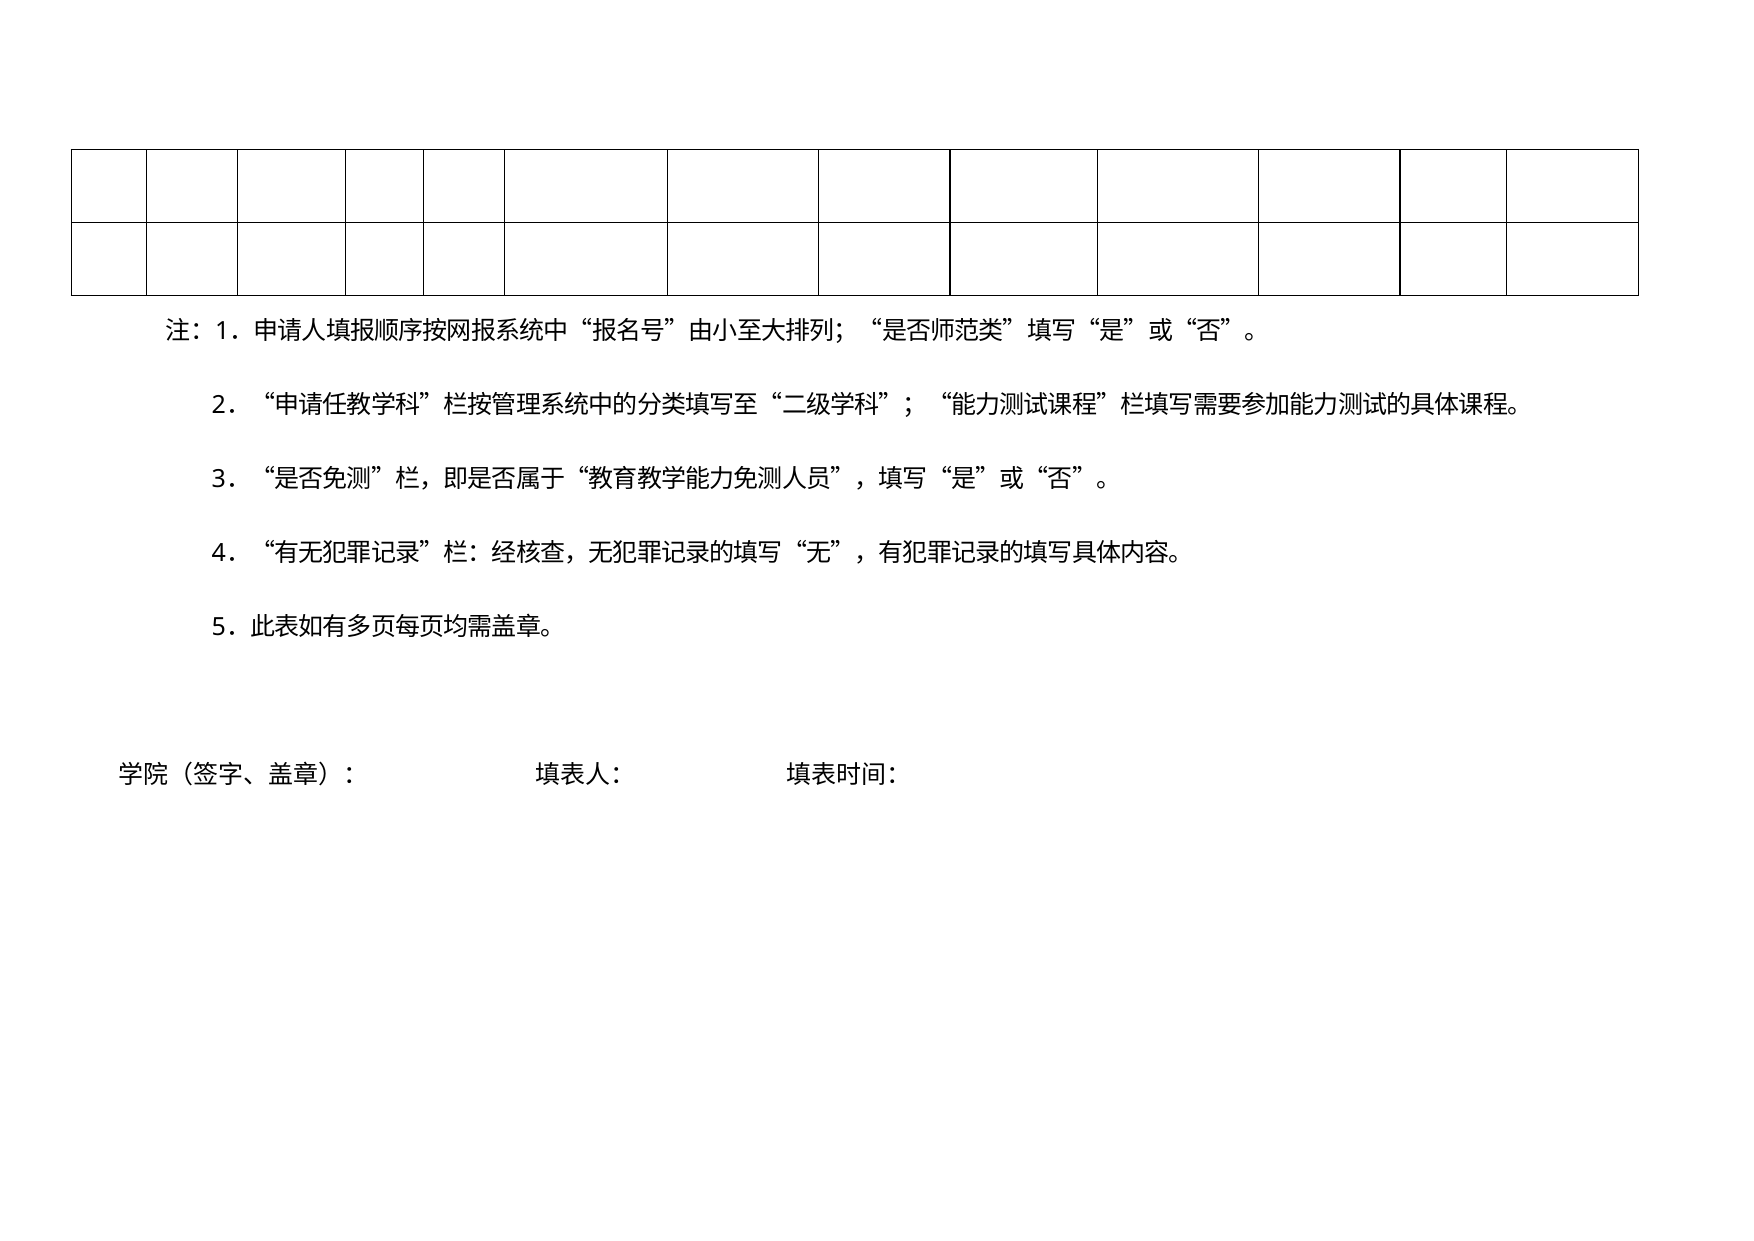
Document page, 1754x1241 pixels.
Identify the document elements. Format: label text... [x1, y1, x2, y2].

text 3．“是否免测”栏，即是否属于“教育教学能力免测人员”，填写“是”或“否”。 [118, 444, 1592, 509]
table_cell [951, 150, 1097, 222]
table_cell [1401, 223, 1506, 295]
table_cell [424, 223, 504, 295]
text 4．“有无犯罪记录”栏：经核查，无犯罪记录的填写“无”，有犯罪记录的填写具体内容。 [118, 518, 1592, 583]
table_cell [505, 150, 667, 222]
text 学院（签字、盖章）： 填表人： 填表时间： [118, 740, 1592, 805]
table_cell [1259, 150, 1399, 222]
table_cell [668, 150, 818, 222]
table_cell [346, 223, 423, 295]
table_cell [1507, 223, 1638, 295]
table_cell [505, 223, 667, 295]
text 注：1．申请人填报顺序按网报系统中“报名号”由小至大排列；“是否师范类”填写“是”或“否”。 [118, 296, 1592, 361]
table_cell [1507, 150, 1638, 222]
table_cell [424, 150, 504, 222]
table_cell [147, 150, 237, 222]
table_cell [1259, 223, 1399, 295]
text 5．此表如有多页每页均需盖章。 [118, 592, 1592, 657]
table_cell [1098, 150, 1258, 222]
table_cell [951, 223, 1097, 295]
table_cell [819, 150, 949, 222]
table_cell [346, 150, 423, 222]
table_cell [1401, 150, 1506, 222]
table_cell [819, 223, 949, 295]
table_cell [1098, 223, 1258, 295]
table_cell [238, 150, 345, 222]
text 2．“申请任教学科”栏按管理系统中的分类填写至“二级学科”；“能力测试课程”栏填写需要参加能力测试的具体课程。 [118, 370, 1592, 435]
table_cell [147, 223, 237, 295]
table_cell [668, 223, 818, 295]
table_cell [72, 223, 146, 295]
table_cell [238, 223, 345, 295]
table_cell [72, 150, 146, 222]
